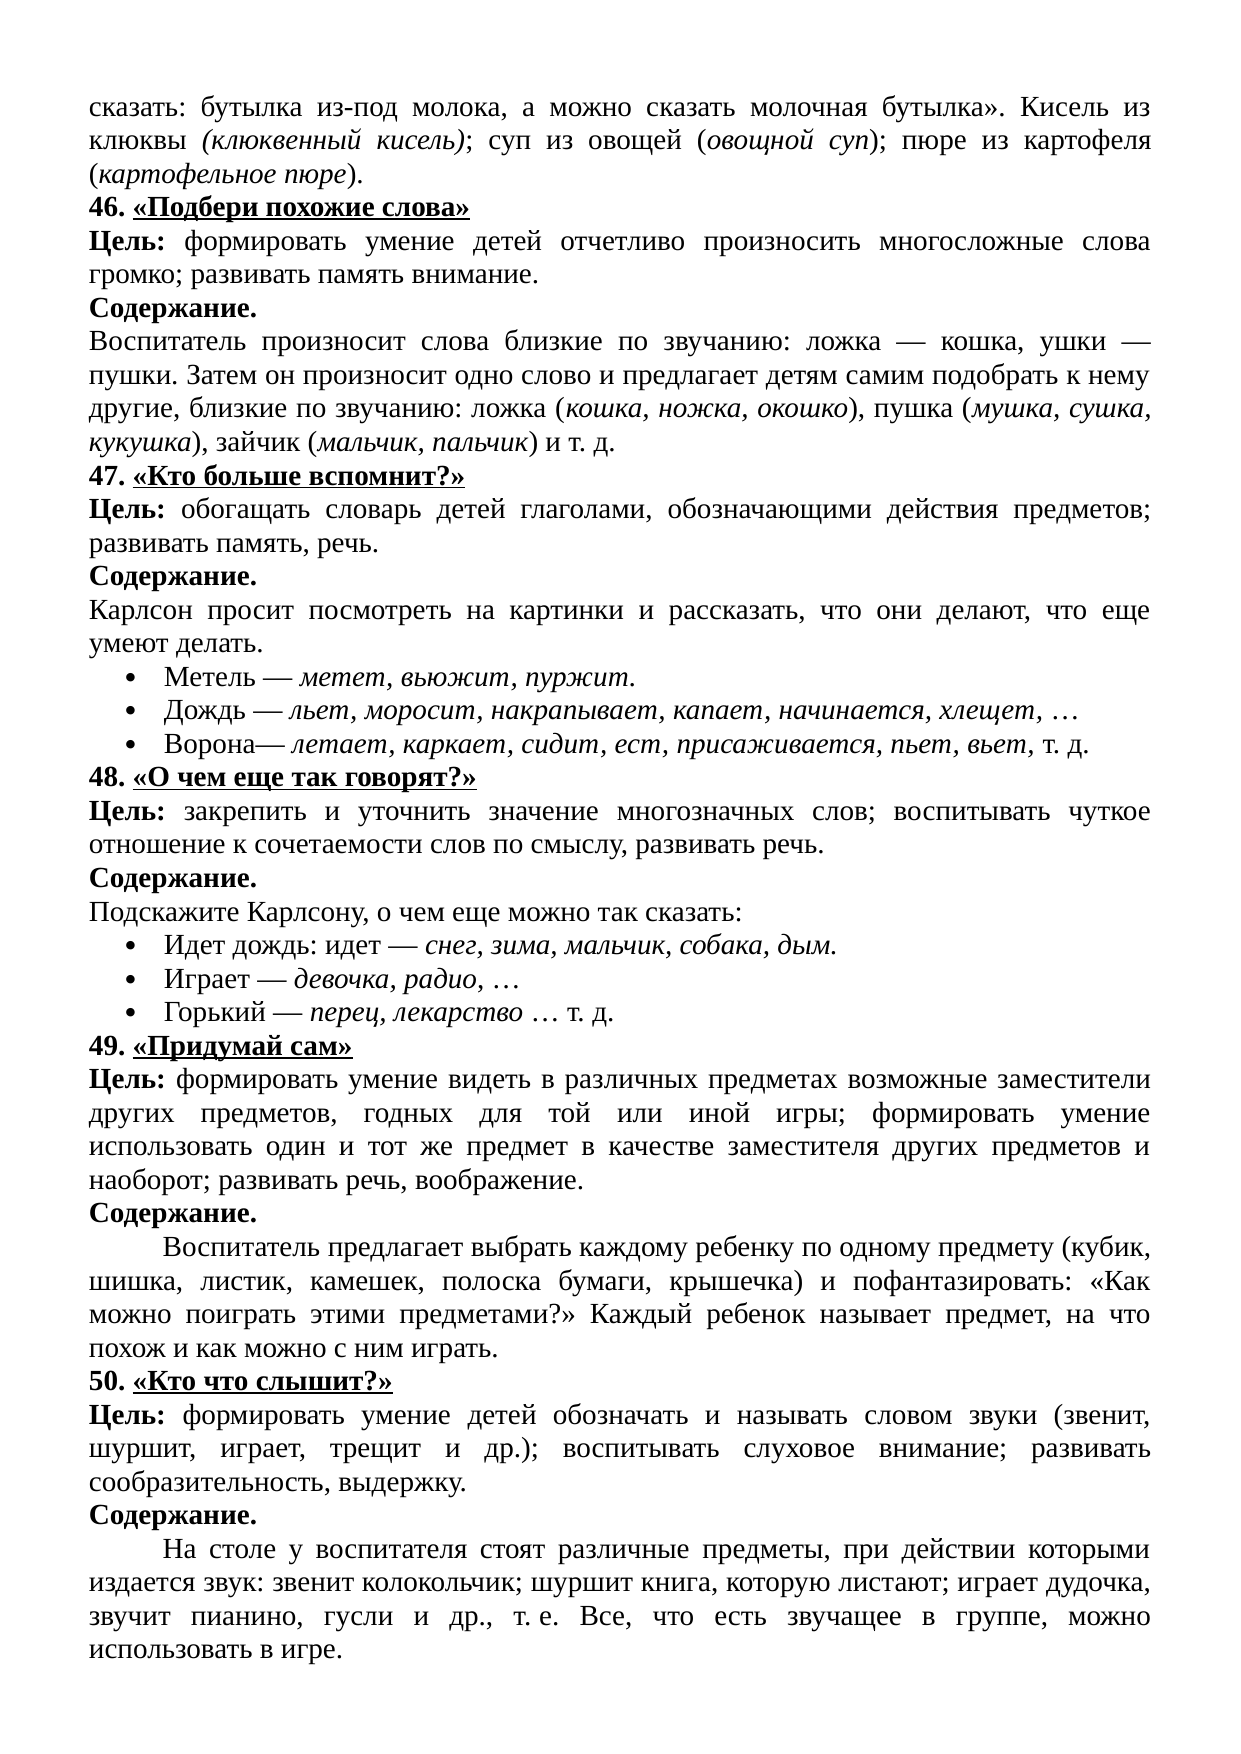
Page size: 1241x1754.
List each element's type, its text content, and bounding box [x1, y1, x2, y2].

text 46. «Подбери похожие слова» [89, 189, 1152, 223]
text Цель: обогащать словарь детей глаголами, обозначающими действия предметов; развивать память, речь. [89, 491, 1152, 558]
text Воспитатель предлагает выбрать каждому ребенку по одному предмету (кубик, шишка, листик, камешек, полоска бумаги, крышечка) и пофантазировать: «Как можно поиграть этими предметами?» Каждый ребенок называет предмет, на что похож и как можно с ним играть. [89, 1229, 1152, 1363]
text Цель: формировать умение детей обозначать и называть словом звуки (звенит, шуршит, играет, трещит и др.); воспитывать слуховое внимание; развивать сообразительность, выдержку. [89, 1397, 1152, 1497]
text Содержание. [89, 1497, 1152, 1531]
list Горький — перец, лекарство … т. д. [126, 994, 1152, 1028]
text Содержание. [89, 290, 1152, 323]
text 47. «Кто больше вспомнит?» [89, 458, 1152, 491]
text Подскажите Карлсону, о чем еще можно так сказать: [89, 894, 1152, 927]
list Идет дождь: идет — снег, зима, мальчик, собака, дым. [126, 927, 1152, 961]
text 48. «О чем еще так говорят?» [89, 759, 1152, 793]
text На столе у воспитателя стоят различные предметы, при действии которыми издается звук: звенит колокольчик; шуршит книга, которую листают; играет дудочка, звучит пианино, гусли и др., т. е. Все, что есть звучащее в группе, можно использовать в игре. [89, 1531, 1152, 1665]
text Содержание. [89, 1196, 1152, 1229]
text 50. «Кто что слышит?» [89, 1363, 1152, 1397]
text Воспитатель произносит слова близкие по звучанию: ложка — кошка, ушки — пушки. Затем он произносит одно слово и предлагает детям самим подобрать к нему другие, близкие по звучанию: ложка (кошка, ножка, окошко), пушка (мушка, сушка, кукушка), зайчик (мальчик, пальчик) и т. д. [89, 323, 1152, 458]
list Дождь — льет, моросит, накрапывает, капает, начинается, хлещет, … [126, 692, 1152, 726]
text Цель: закрепить и уточнить значение многозначных слов; воспитывать чуткое отношение к сочетаемости слов по смыслу, развивать речь. [89, 793, 1152, 860]
text Цель: формировать умение детей отчетливо произносить многосложные слова громко; развивать память внимание. [89, 223, 1152, 290]
list Ворона— летает, каркает, сидит, ест, присаживается, пьет, вьет, т. д. [126, 726, 1152, 759]
text Карлсон просит посмотреть на картинки и рассказать, что они делают, что еще умеют делать. [89, 592, 1152, 659]
list Играет — девочка, радио, … [126, 961, 1152, 994]
list Метель — метет, вьюжит, пуржит. [126, 659, 1152, 692]
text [89, 89, 1152, 189]
text Цель: формировать умение видеть в различных предметах возможные заместители других предметов, годных для той или иной игры; формировать умение использовать один и тот же предмет в качестве заместителя других предметов и наоборот; развивать речь, воображение. [89, 1061, 1152, 1196]
text 49. «Придумай сам» [89, 1028, 1152, 1061]
text Содержание. [89, 860, 1152, 894]
text Содержание. [89, 558, 1152, 592]
